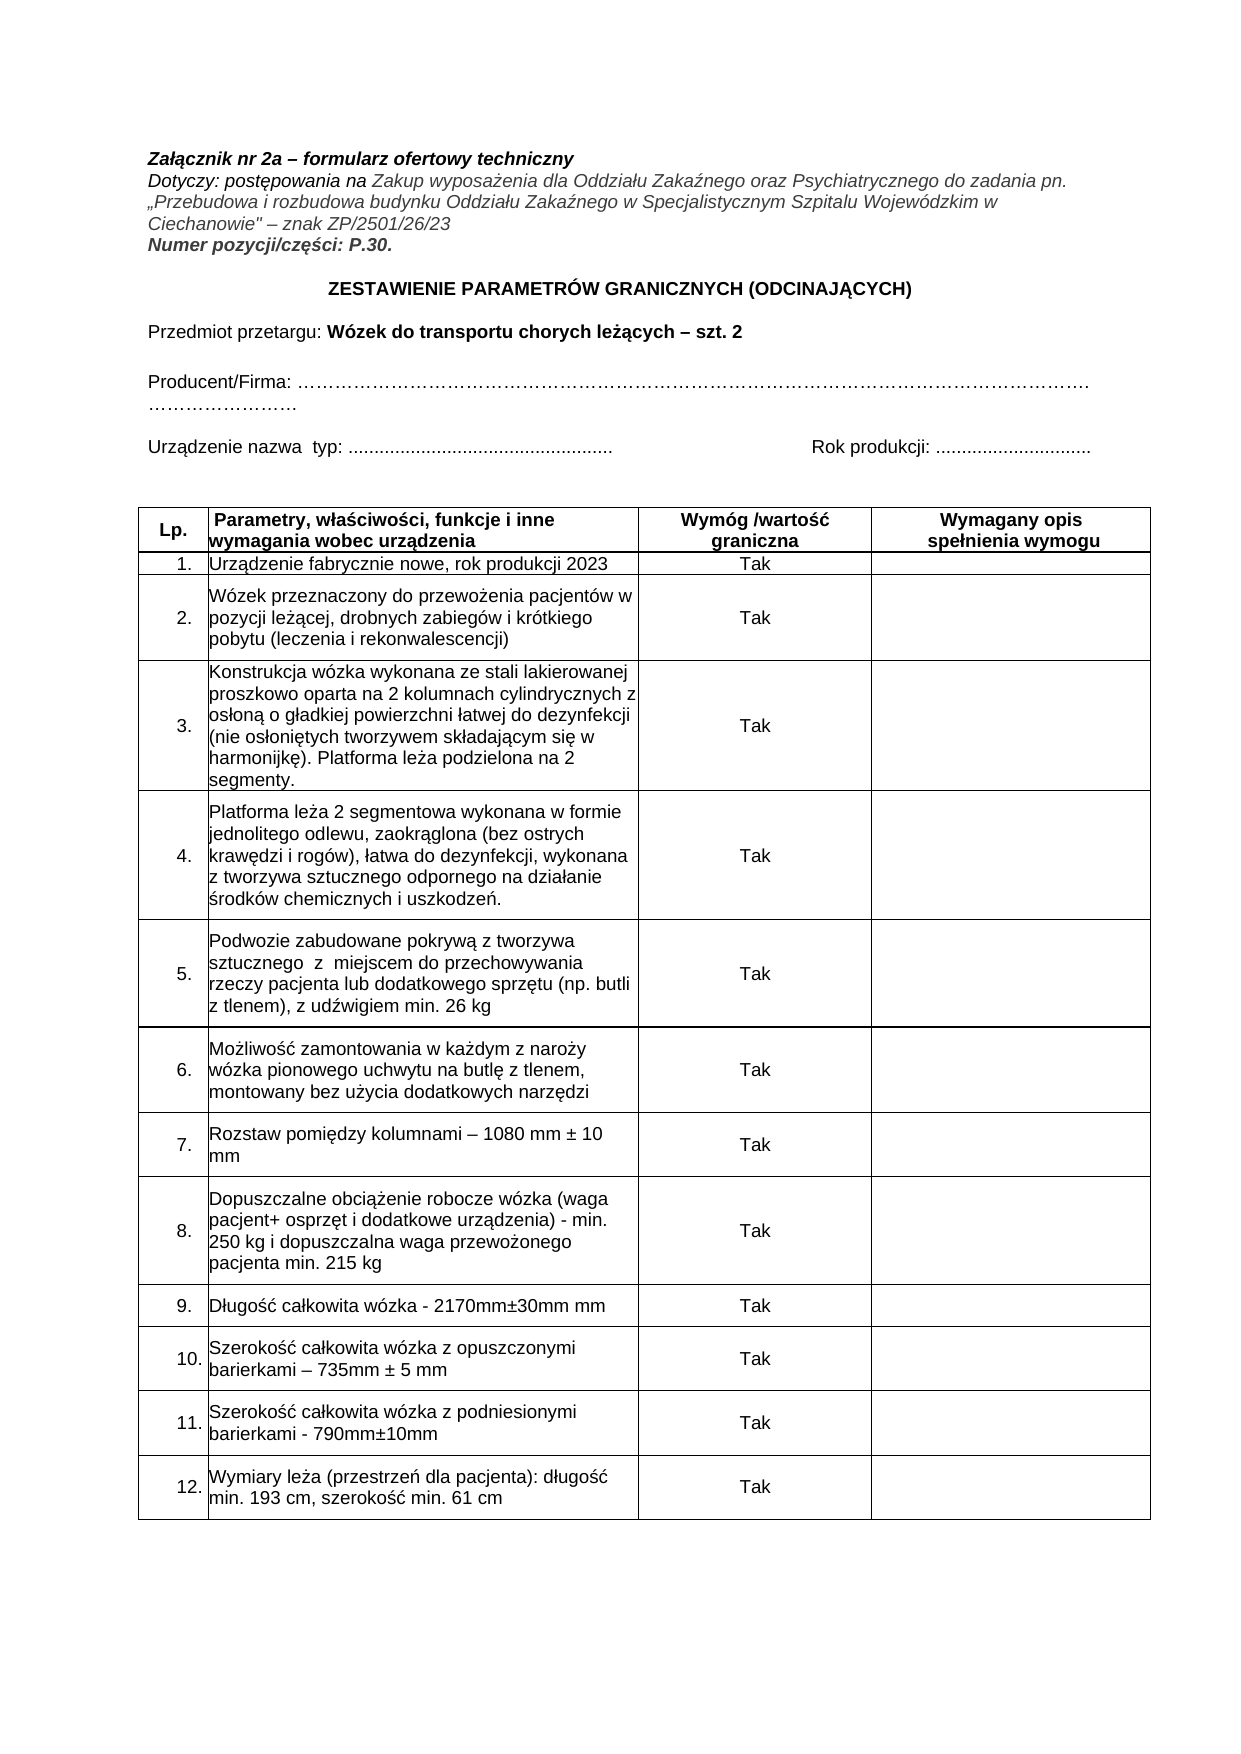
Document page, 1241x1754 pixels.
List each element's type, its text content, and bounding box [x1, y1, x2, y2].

table_cell Podwozie zabudowane pokrywą z tworzywa sztucznego z miejscem do przechowywania rzeczy pacjenta lub dodatkowego sprzętu (np. butli z tlenem), z udźwigiem min. 26 kg [209, 920, 638, 1026]
table_cell [139, 1113, 208, 1176]
table_cell Szerokość całkowita wózka z podniesionymi barierkami - 790mm±10mm [209, 1391, 638, 1454]
table_cell Tak [639, 1028, 871, 1112]
table_cell Tak [639, 1285, 871, 1326]
text Dotyczy: postępowania na Zakup wyposażenia dla Oddziału Zakaźnego oraz Psychiatrycznego do zadania pn. „Przebudowa i rozbudowa budynku Oddziału Zakaźnego w Specjalistycznym Szpitalu Wojewódzkim w Ciechanowie" – znak ZP/2501/26/23 [148, 169, 1093, 234]
table_cell [872, 1028, 1150, 1112]
table_cell Szerokość całkowita wózka z opuszczonymi barierkami – 735mm ± 5 mm [209, 1327, 638, 1390]
table_cell Dopuszczalne obciążenie robocze wózka (waga pacjent+ osprzęt i dodatkowe urządzenia) - min. 250 kg i dopuszczalna waga przewożonego pacjenta min. 215 kg [209, 1177, 638, 1283]
table_cell Tak [639, 575, 871, 660]
table_cell Tak [639, 920, 871, 1026]
table_cell [872, 1285, 1150, 1326]
table_cell [872, 661, 1150, 790]
table_cell [139, 1028, 208, 1112]
table_cell Tak [639, 661, 871, 790]
table_cell [139, 1177, 208, 1283]
table_cell [139, 1391, 208, 1454]
table_header Parametry, właściwości, funkcje i inne wymagania wobec urządzenia [209, 508, 638, 551]
table_cell Długość całkowita wózka - 2170mm±30mm mm [209, 1285, 638, 1326]
table_cell Urządzenie fabrycznie nowe, rok produkcji 2023 [209, 553, 638, 574]
text ZESTAWIENIE PARAMETRÓW GRANICZNYCH (ODCINAJĄCYCH) [148, 277, 1093, 299]
table_cell [872, 1177, 1150, 1283]
text Przedmiot przetargu: Wózek do transportu chorych leżących – szt. 2 [148, 320, 1093, 342]
table_cell Wózek przeznaczony do przewożenia pacjentów w pozycji leżącej, drobnych zabiegów i krótkiego pobytu (leczenia i rekonwalescencji) [209, 575, 638, 660]
table_cell [872, 920, 1150, 1026]
table_header Wymóg /wartość graniczna [639, 508, 871, 551]
table_cell [872, 791, 1150, 919]
table_cell Tak [639, 553, 871, 574]
table_cell Rozstaw pomiędzy kolumnami – 1080 mm ± 10 mm [209, 1113, 638, 1176]
table_cell [872, 1113, 1150, 1176]
table_cell Konstrukcja wózka wykonana ze stali lakierowanej proszkowo oparta na 2 kolumnach cylindrycznych z osłoną o gładkiej powierzchni łatwej do dezynfekcji (nie osłoniętych tworzywem składającym się w harmonijkę). Platforma leża podzielona na 2 segmenty. [209, 661, 638, 790]
table_cell [872, 1391, 1150, 1454]
table_cell [139, 553, 208, 574]
table_cell [139, 661, 208, 790]
table_cell Tak [639, 1327, 871, 1390]
table_cell Platforma leża 2 segmentowa wykonana w formie jednolitego odlewu, zaokrąglona (bez ostrych krawędzi i rogów), łatwa do dezynfekcji, wykonana z tworzywa sztucznego odpornego na działanie środków chemicznych i uszkodzeń. [209, 791, 638, 919]
table_cell Tak [639, 791, 871, 919]
table_header Wymagany opis spełnienia wymogu [872, 508, 1150, 551]
text Numer pozycji/części: P.30. [148, 234, 1093, 256]
text Producent/Firma: ……………………………………………………………………………………………………………….…………………… [148, 371, 1093, 414]
table_cell Wymiary leża (przestrzeń dla pacjenta): długość min. 193 cm, szerokość min. 61 cm [209, 1456, 638, 1519]
table_header Lp. [139, 508, 208, 551]
table_cell [139, 1456, 208, 1519]
table_cell [872, 1327, 1150, 1390]
table_cell Możliwość zamontowania w każdym z naroży wózka pionowego uchwytu na butlę z tlenem, montowany bez użycia dodatkowych narzędzi [209, 1028, 638, 1112]
text Urządzenie nazwa typ: ................................................... Rok produkcji: .............................. [148, 435, 1093, 457]
table_cell [139, 1327, 208, 1390]
table_cell [872, 553, 1150, 574]
table_cell Tak [639, 1177, 871, 1283]
table_cell Tak [639, 1456, 871, 1519]
table_cell [872, 575, 1150, 660]
table_cell [139, 791, 208, 919]
text Załącznik nr 2a – formularz ofertowy techniczny [148, 148, 1093, 169]
table_cell [139, 1285, 208, 1326]
table_cell [872, 1456, 1150, 1519]
table_cell Tak [639, 1113, 871, 1176]
table_cell Tak [639, 1391, 871, 1454]
table_cell [139, 920, 208, 1026]
table_cell [139, 575, 208, 660]
